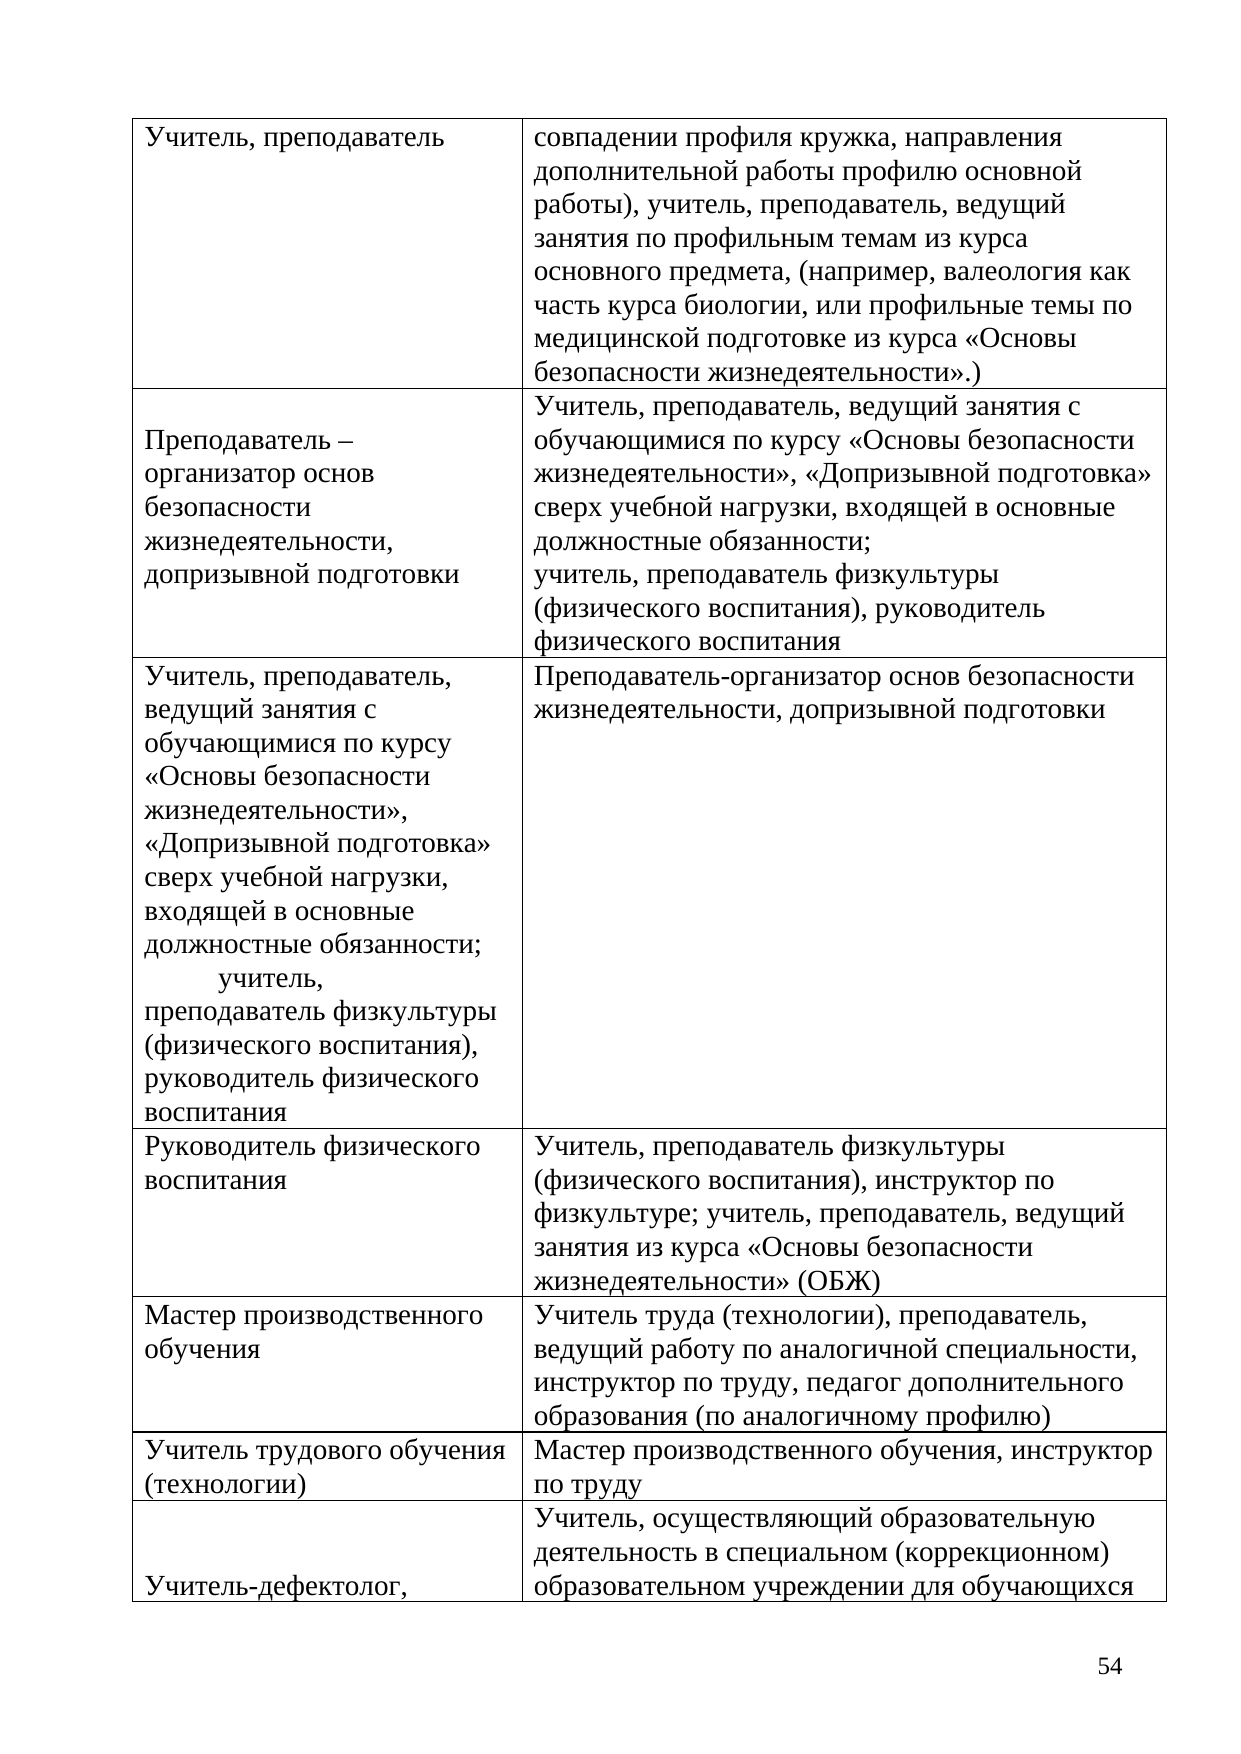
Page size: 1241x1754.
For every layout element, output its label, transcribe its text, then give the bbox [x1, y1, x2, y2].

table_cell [133, 1501, 522, 1601]
table_cell Руководитель физического воспитания [133, 1129, 522, 1296]
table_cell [133, 119, 522, 387]
table_cell Учитель, преподаватель, ведущий занятия с обучающимися по курсу «Основы безопасности жизнедеятельности», «Допризывной подготовка» сверх учебной нагрузки, входящей в основные должностные обязанности; учитель, преподаватель физкультуры (физического воспитания), руководитель физического воспитания [133, 658, 522, 1127]
table_cell Мастер производственного обучения, инструктор по труду [523, 1433, 1166, 1499]
table_cell Учитель, преподаватель физкультуры (физического воспитания), инструктор по физкультуре; учитель, преподаватель, ведущий занятия из курса «Основы безопасности жизнедеятельности» (ОБЖ) [523, 1129, 1166, 1296]
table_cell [523, 1501, 1166, 1601]
table_cell Учитель, преподаватель, ведущий занятия с обучающимися по курсу «Основы безопасности жизнедеятельности», «Допризывной подготовка» сверх учебной нагрузки, входящей в основные должностные обязанности; учитель, преподаватель физкультуры (физического воспитания), руководитель физического воспитания [523, 389, 1166, 657]
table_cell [523, 119, 1166, 387]
table_cell Мастер производственного обучения [133, 1297, 522, 1431]
table_cell Учитель труда (технологии), преподаватель, ведущий работу по аналогичной специальности, инструктор по труду, педагог дополнительного образования (по аналогичному профилю) [523, 1297, 1166, 1431]
table_cell Преподаватель – организатор основ безопасности жизнедеятельности, допризывной подготовки [133, 389, 522, 657]
table_cell Учитель трудового обучения (технологии) [133, 1433, 522, 1499]
table_cell Преподаватель-организатор основ безопасности жизнедеятельности, допризывной подготовки [523, 658, 1166, 1127]
